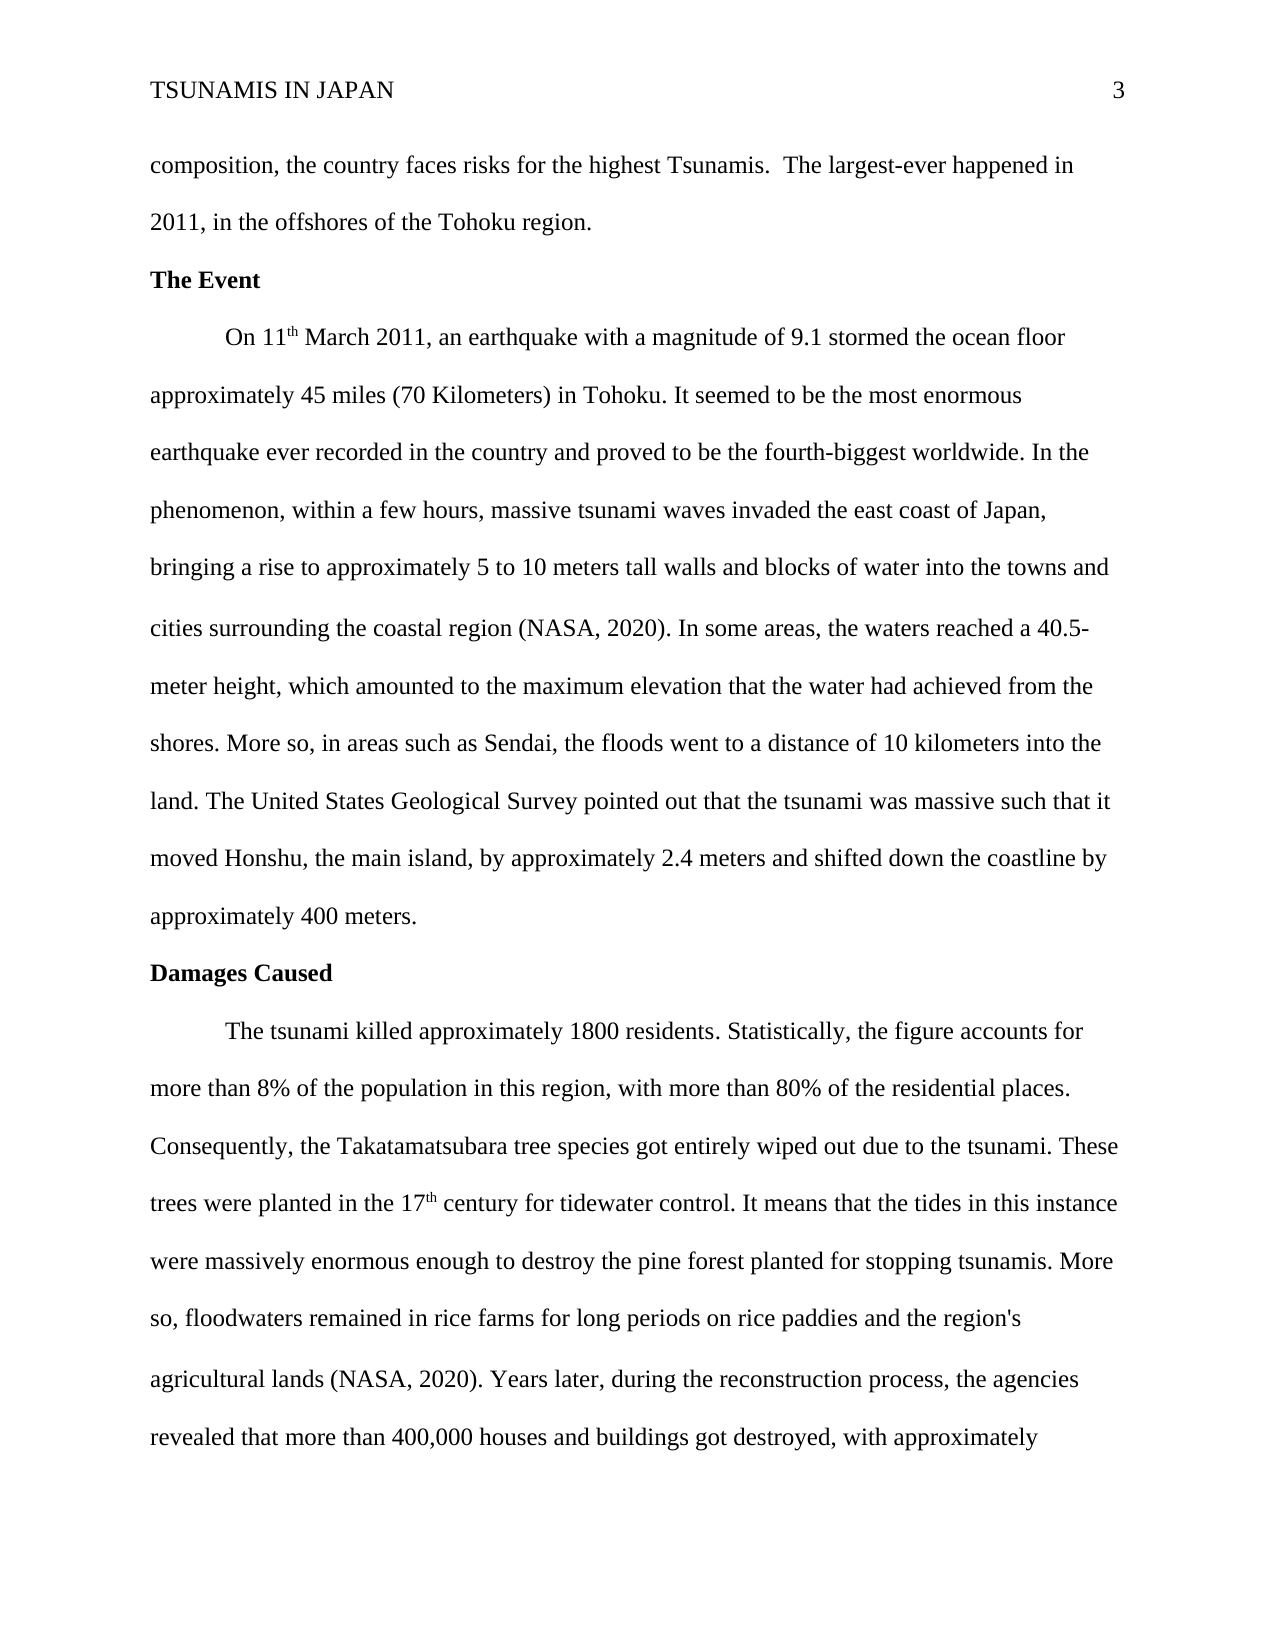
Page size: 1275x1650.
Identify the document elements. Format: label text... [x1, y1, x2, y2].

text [150, 1016, 1125, 1451]
text On 11th March 2011, an earthquake with a magnitude of 9.1 stormed the ocean floor approximately 45 miles (70 Kilometers) in Tohoku. It seemed to be the most enormous earthquake ever recorded in the country and proved to be the fourth-biggest worldwide. In the phenomenon, within a few hours, massive tsunami waves invaded the east coast of Japan, bringing a rise to approximately 5 to 10 meters tall walls and blocks of water into the towns and cities surrounding the coastal region (NASA, 2020). In some areas, the waters reached a 40.5-meter height, which amounted to the maximum elevation that the water had achieved from the shores. More so, in areas such as Sendai, the floods went to a distance of 10 kilometers into the land. The United States Geological Survey pointed out that the tsunami was massive such that it moved Honshu, the main island, by approximately 2.4 meters and shifted down the coastline by approximately 400 meters. [150, 322, 1125, 930]
text The Event [150, 265, 1125, 294]
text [150, 150, 1125, 236]
text Damages Caused [150, 958, 1125, 987]
